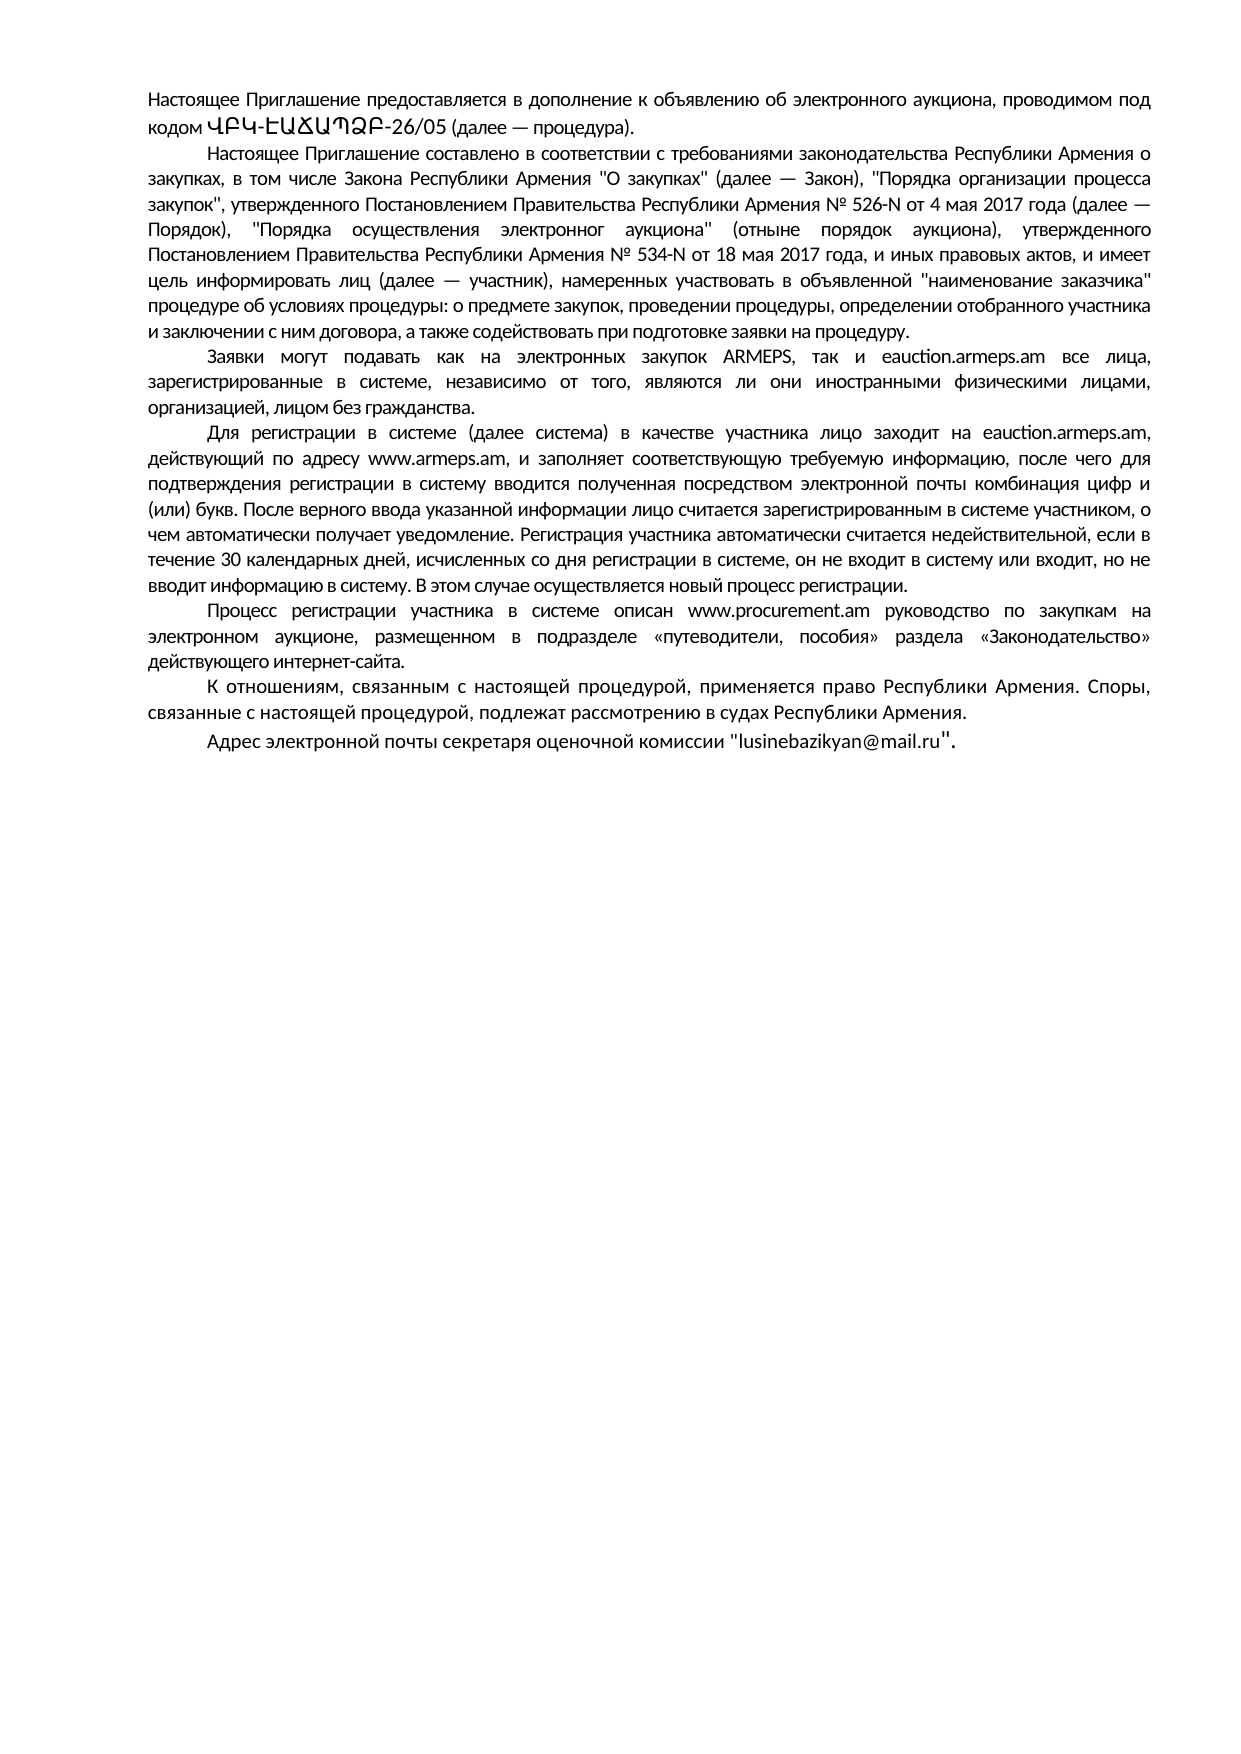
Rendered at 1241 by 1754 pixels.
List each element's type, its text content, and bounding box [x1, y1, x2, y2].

text Настоящее Приглашение составлено в соответствии с требованиями законодательства Республики Армения о закупках, в том числе Закона Республики Армения "О закупках" (далее — Закон), "Порядка организации процесса закупок", утвержденного Постановлением Правительства Республики Армения № 526-N от 4 мая 2017 года (далее — Порядок), "Порядка осуществления электронног аукциона" (отныне порядок аукциона), утвержденного Постановлением Правительства Республики Армения № 534-N от 18 мая 2017 года, и иных правовых актов, и имеет цель информировать лиц (далее — участник), намеренных участвовать в объявленной "наименование заказчика" процедуре об условиях процедуры: о предмете закупок, проведении процедуры, определении отобранного участника и заключении с ним договора, а также содействовать при подготовке заявки на процедуру. [148, 140, 1152, 343]
text Для регистрации в системе (далее система) в качестве участника лицо заходит на eauction.armeps.am, действующий по адресу www.armeps.am, и заполняет соответствующую требуемую информацию, после чего для подтверждения регистрации в систему вводится полученная посредством электронной почты комбинация цифр и (или) букв. После верного ввода указанной информации лицо считается зарегистрированным в системе участником, о чем автоматически получает уведомление. Регистрация участника автоматически считается недействительной, если в течение 30 календарных дней, исчисленных со дня регистрации в системе, он не входит в систему или входит, но не вводит информацию в систему. В этом случае осуществляется новый процесс регистрации. [148, 419, 1152, 597]
text Процесс регистрации участника в системе описан www.procurement.am руководство по закупкам на электронном аукционе, размещенном в подразделе «путеводители, пособия» раздела «Законодательство» действующего интернет-сайта. [148, 597, 1152, 674]
text Заявки могут подавать как на электронных закупок ARMEPS, так и eauction.armeps.am все лица, зарегистрированные в системе, независимо от того, являются ли они иностранными физическими лицами, организацией, лицом без гражданства. [148, 343, 1152, 419]
text Адрес электронной почты секретаря оценочной комиссии "lusinebazikyan@mail.ru". [148, 724, 1152, 755]
text Настоящее Приглашение предоставляется в дополнение к объявлению об электронного аукциона, проводимом под кодом ՎԲԿ-ԷԱՃԱՊՁԲ-26/05 (далее — процедура). [148, 86, 1152, 140]
text К отношениям, связанным с настоящей процедурой, применяется право Республики Армения. Споры, связанные с настоящей процедурой, подлежат рассмотрению в судах Республики Армения. [148, 674, 1152, 724]
